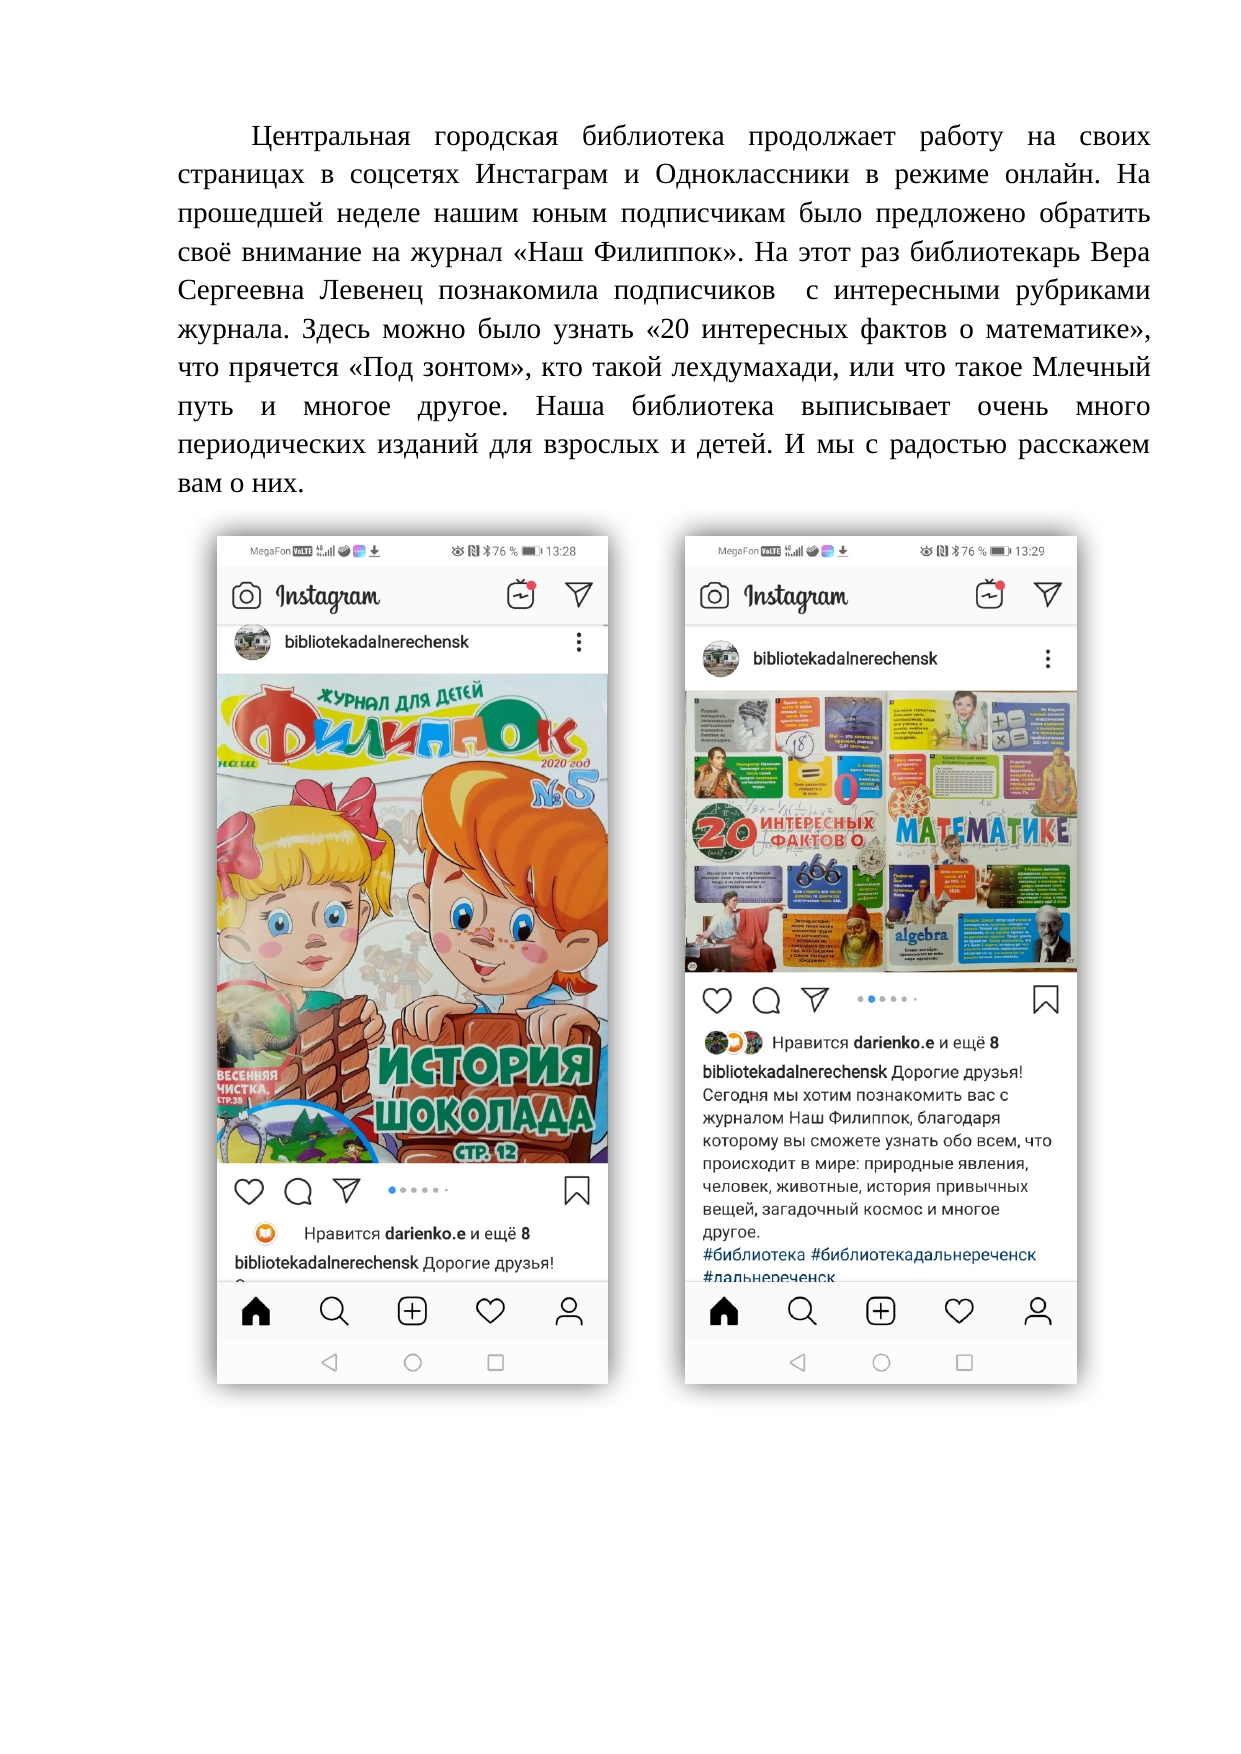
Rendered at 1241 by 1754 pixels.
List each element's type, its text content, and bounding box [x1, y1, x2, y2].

picture [685, 536, 1077, 1384]
picture [217, 536, 608, 1384]
text Центральная городская библиотека продолжает работу на своих страницах в соцсетях Инстаграм и Одноклассники в режиме онлайн. На прошедшей неделе нашим юным подписчикам было предложено обратить своё внимание на журнал «Наш Филиппок». На этот раз библиотекарь Вера Сергеевна Левенец познакомила подписчиков с интересными рубриками журнала. Здесь можно было узнать «20 интересных фактов о математике», что прячется «Под зонтом», кто такой лехдумахади, или что такое Млечный путь и многое другое. Наша библиотека выписывает очень много периодических изданий для взрослых и детей. И мы с радостью расскажем вам о них. [177, 118, 1152, 498]
